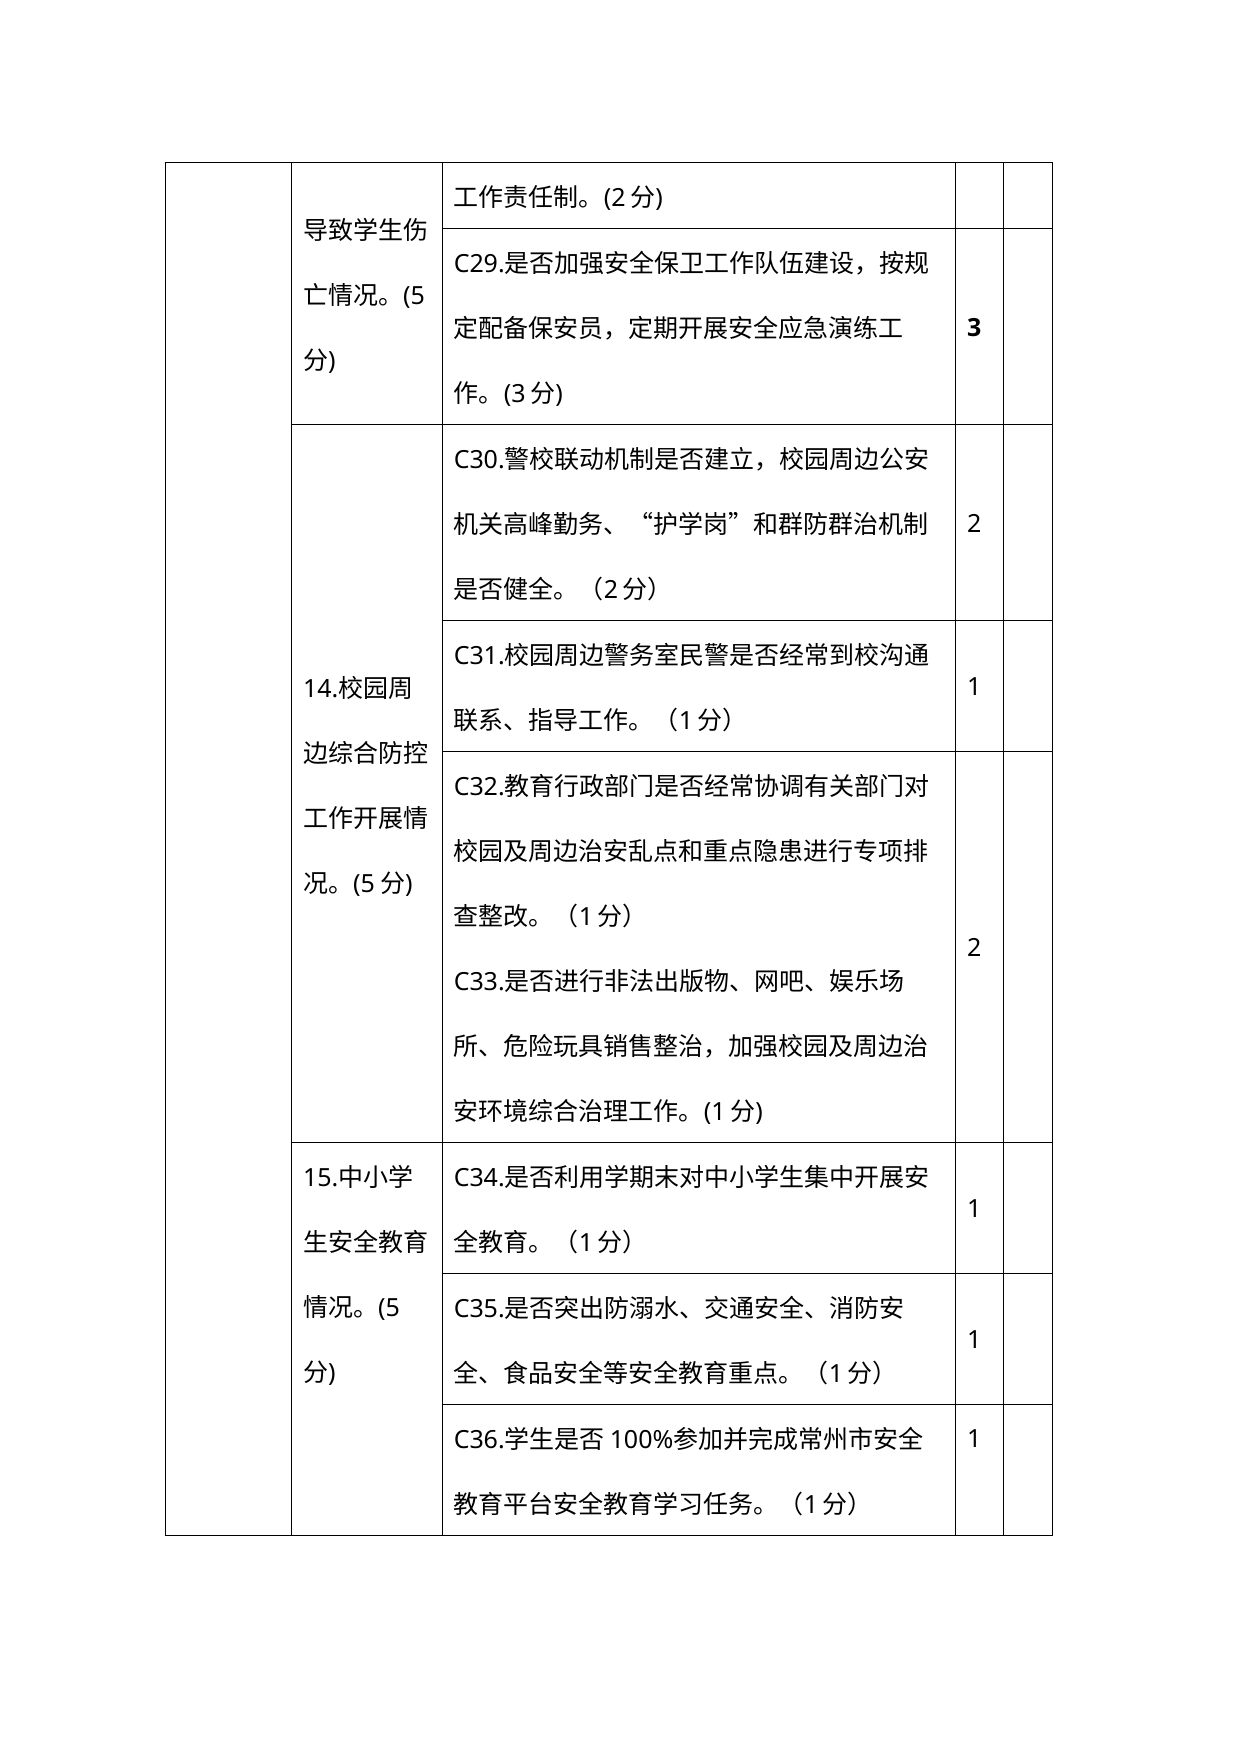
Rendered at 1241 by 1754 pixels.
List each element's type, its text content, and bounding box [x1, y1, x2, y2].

table_cell [1004, 163, 1052, 228]
table_cell C29.是否加强安全保卫工作队伍建设，按规定配备保安员，定期开展安全应急演练工作。(3分) [443, 229, 955, 424]
table_cell [1004, 752, 1052, 1142]
table_cell [1004, 1143, 1052, 1273]
table_cell C35.是否突出防溺水、交通安全、消防安全、食品安全等安全教育重点。（1分） [443, 1274, 955, 1404]
table_cell C34.是否利用学期末对中小学生集中开展安全教育。（1分） [443, 1143, 955, 1273]
table_cell C30.警校联动机制是否建立，校园周边公安机关高峰勤务、“护学岗”和群防群治机制是否健全。（2分） [443, 425, 955, 620]
table_cell 1 [956, 1143, 1003, 1273]
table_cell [443, 163, 955, 228]
table_cell 15.中小学生安全教育情况。(5分) [292, 1143, 442, 1535]
table_cell 2 [956, 752, 1003, 1142]
table_cell 2 [956, 425, 1003, 620]
table_cell C36.学生是否100%参加并完成常州市安全教育平台安全教育学习任务。（1分） [443, 1405, 955, 1535]
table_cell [292, 163, 442, 424]
table_cell [1004, 425, 1052, 620]
table_cell [1004, 621, 1052, 751]
table_cell [1004, 229, 1052, 424]
table_cell 1 [956, 1405, 1003, 1535]
table_cell 14.校园周边综合防控工作开展情况。(5分) [292, 425, 442, 1142]
table_cell 1 [956, 621, 1003, 751]
table_cell [1004, 1405, 1052, 1535]
table_cell 3 [956, 229, 1003, 424]
table_cell 1 [956, 1274, 1003, 1404]
table_cell 2 [956, 163, 1003, 228]
table_cell C31.校园周边警务室民警是否经常到校沟通联系、指导工作。（1分） [443, 621, 955, 751]
table_cell [1004, 1274, 1052, 1404]
table_cell C32.教育行政部门是否经常协调有关部门对校园及周边治安乱点和重点隐患进行专项排查整改。（1分） C33.是否进行非法出版物、网吧、娱乐场所、危险玩具销售整治，加强校园及周边治安环境综合治理工作。(1分) [443, 752, 955, 1142]
